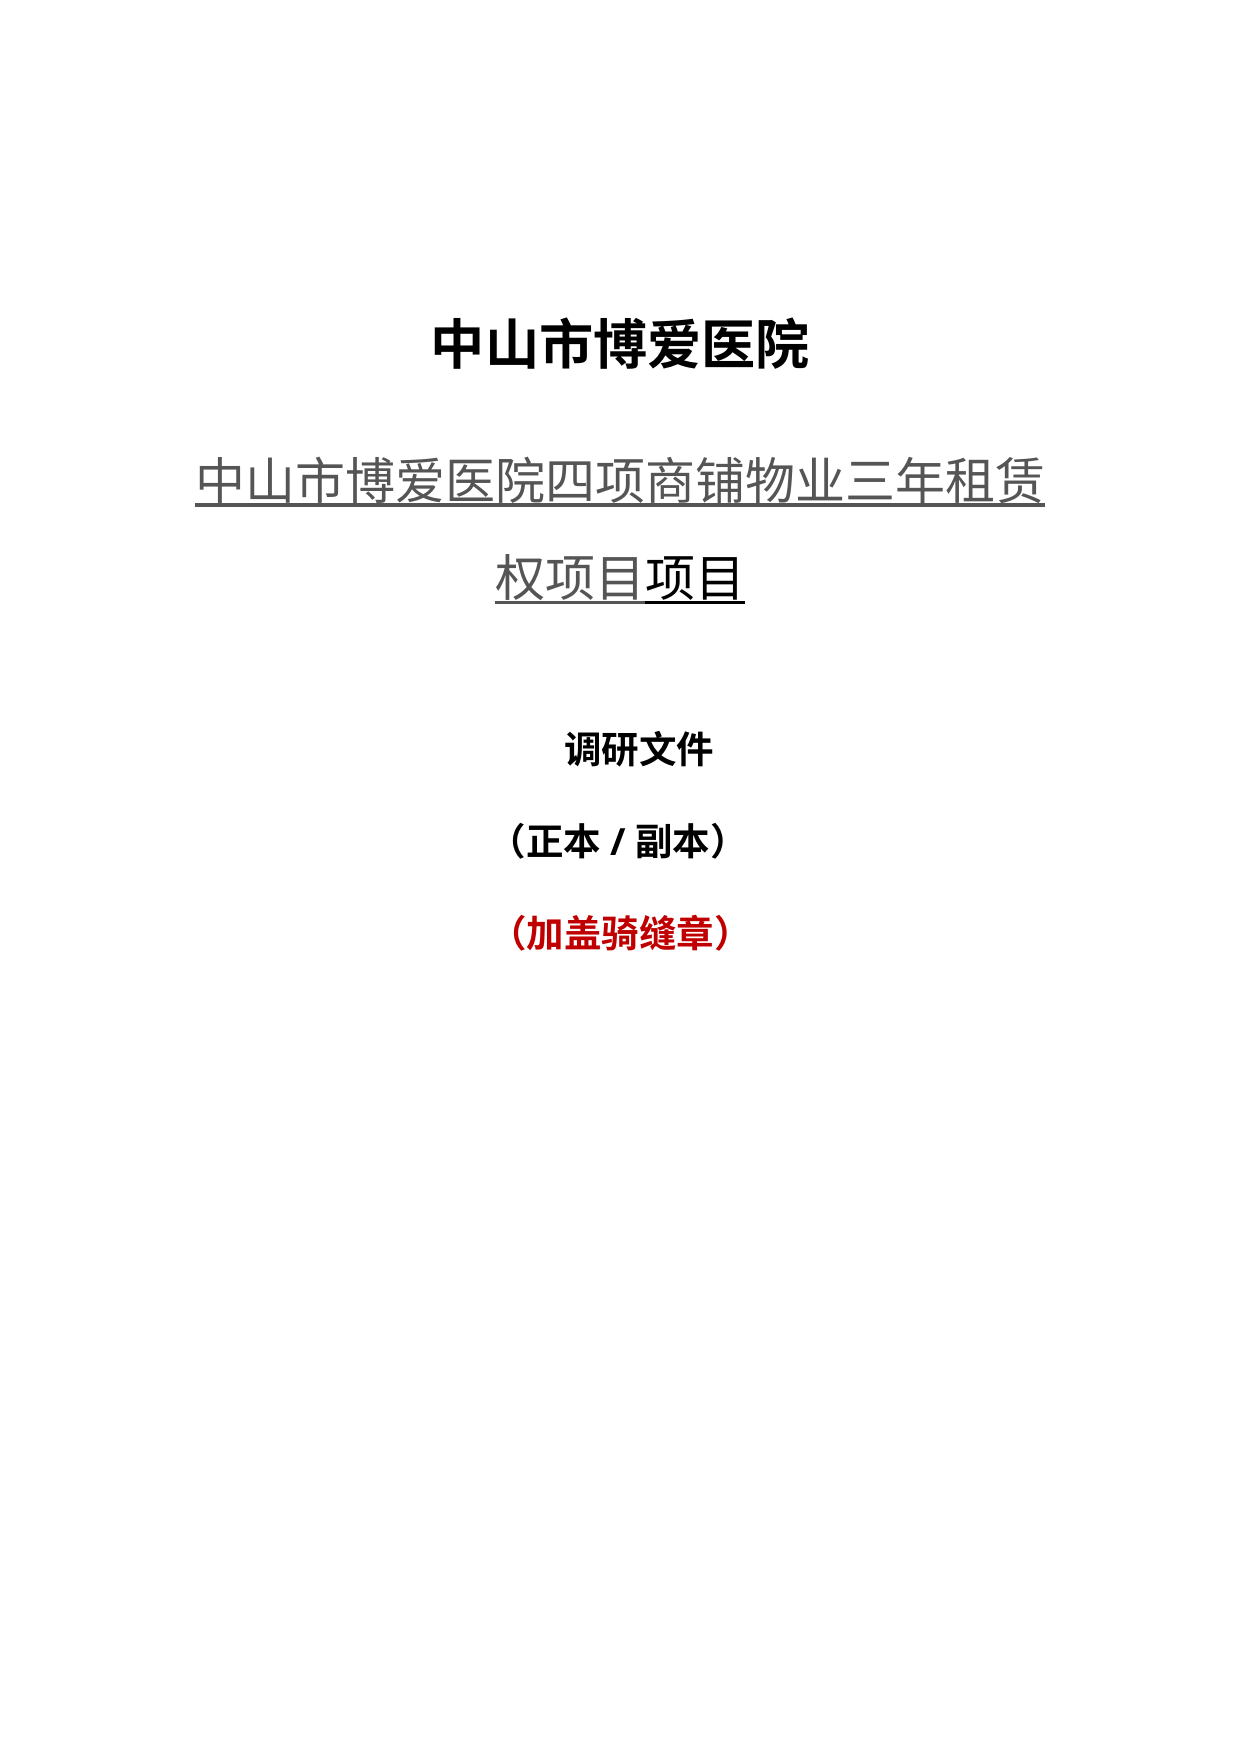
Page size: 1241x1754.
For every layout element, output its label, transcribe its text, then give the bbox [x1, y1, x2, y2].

text （正本 / 副本） [187, 806, 1053, 871]
text 中山市博爱医院 [187, 292, 1053, 389]
text 调研文件 [187, 714, 1053, 779]
text （加盖骑缝章） [187, 898, 1053, 963]
text 中山市博爱医院四项商铺物业三年租赁权项目项目 [187, 429, 1053, 624]
